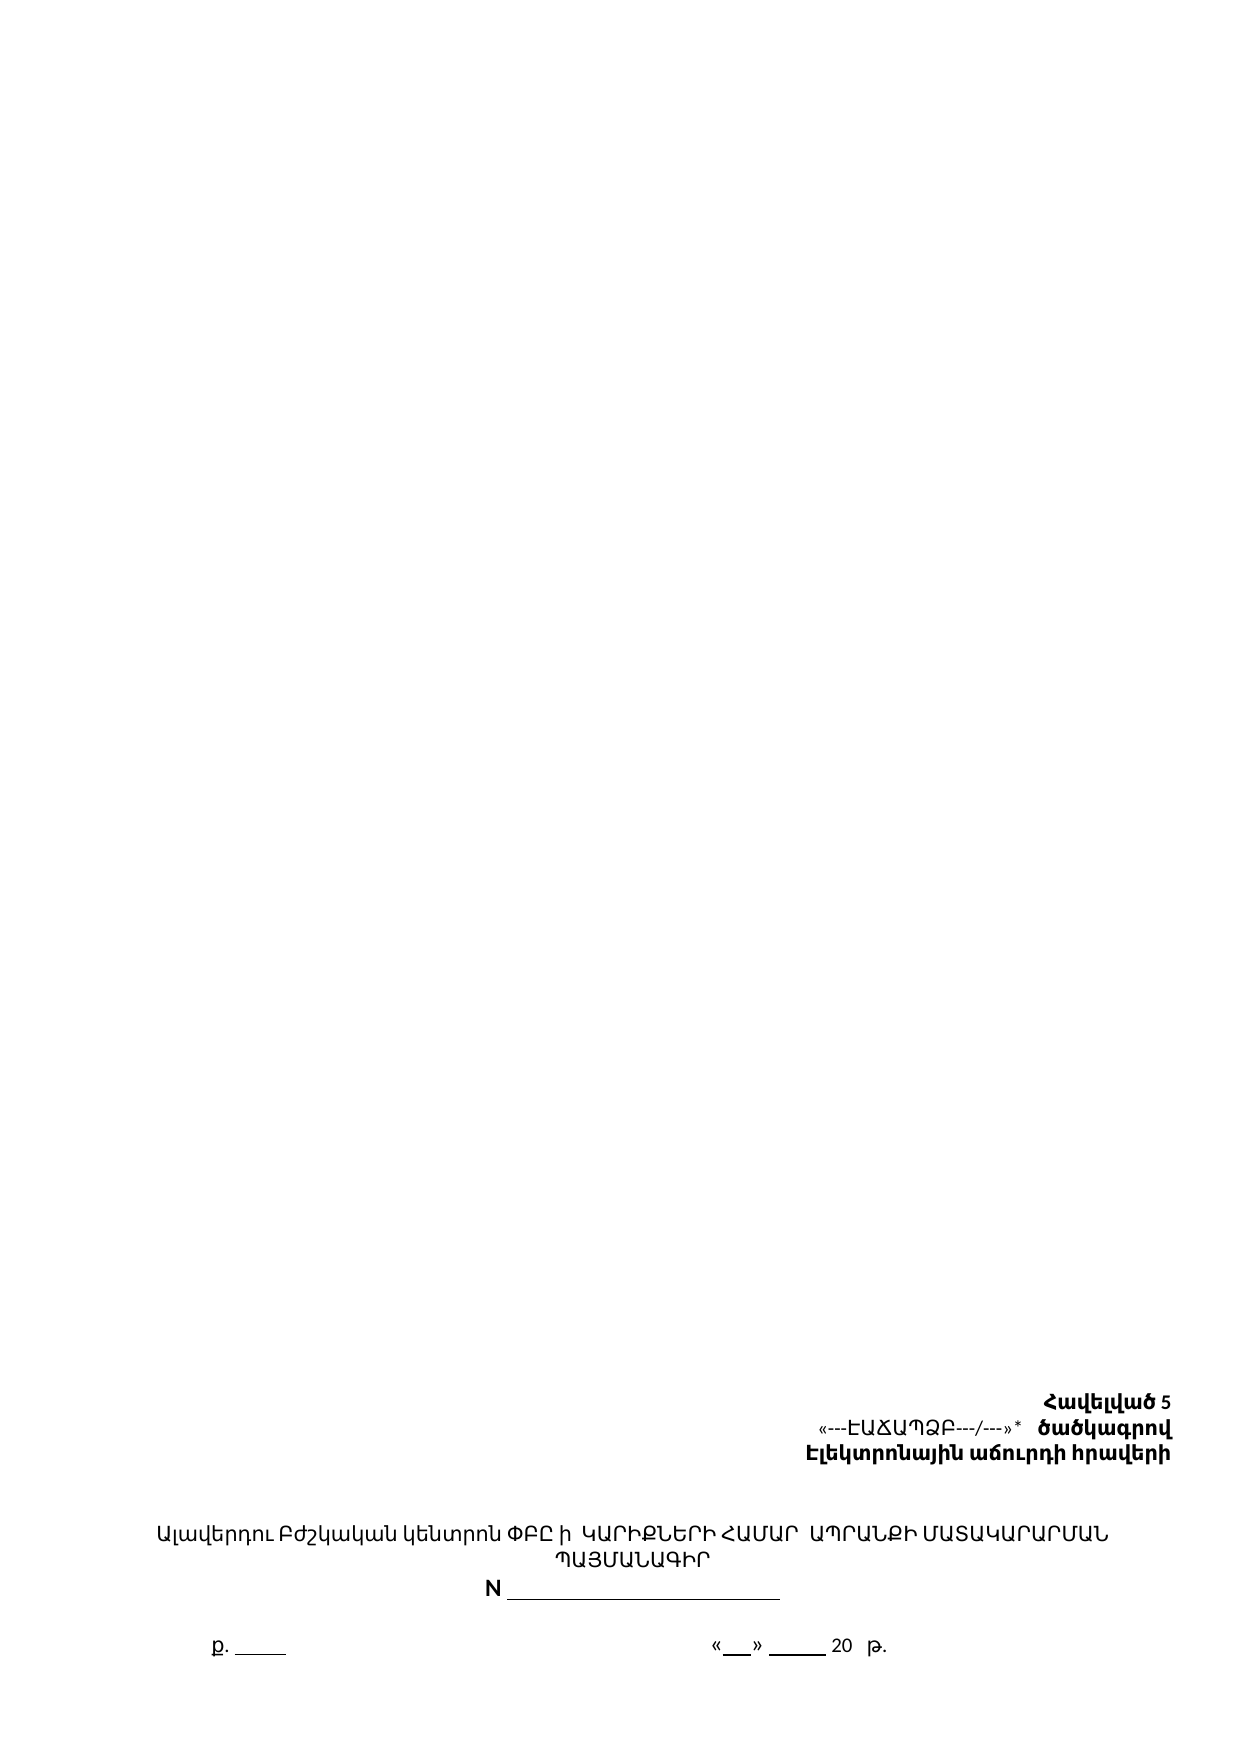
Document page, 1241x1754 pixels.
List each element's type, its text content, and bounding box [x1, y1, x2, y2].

text Հավելված 5 [94, 1389, 1171, 1415]
text Էլեկտրոնային աճուրդի հրավերի [94, 1440, 1171, 1466]
text ՊԱՅՄԱՆԱԳԻՐ [79, 1547, 1171, 1572]
text N [79, 1572, 1171, 1603]
text ք. « » 20 թ. [94, 1628, 1171, 1659]
text «---ԷԱՃԱՊՁԲ---/---»* ծածկագրով [94, 1415, 1171, 1440]
text Ալավերդու Բժշկական կենտրոն ՓԲԸ ի ԿԱՐԻՔՆԵՐԻ ՀԱՄԱՐ ԱՊՐԱՆՔԻ ՄԱՏԱԿԱՐԱՐՄԱՆ [79, 1522, 1171, 1547]
